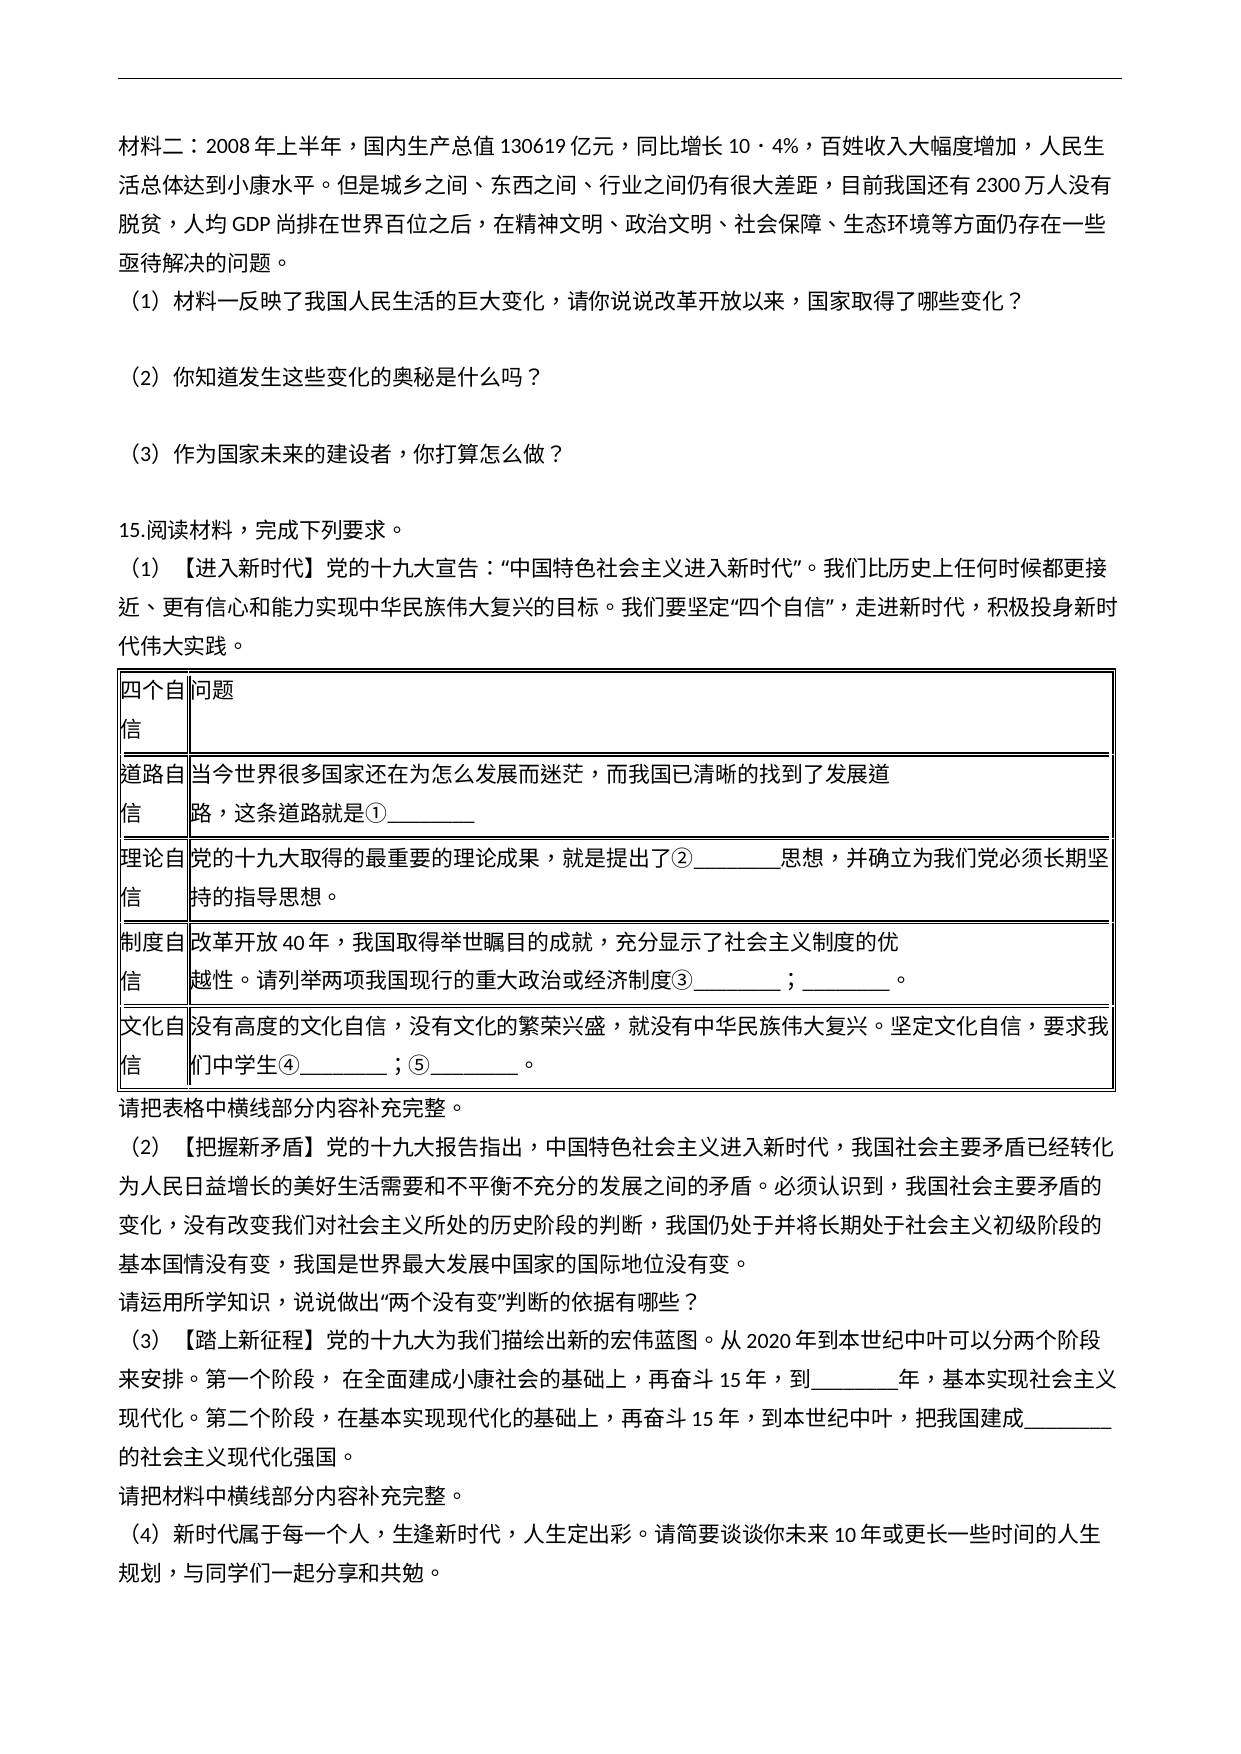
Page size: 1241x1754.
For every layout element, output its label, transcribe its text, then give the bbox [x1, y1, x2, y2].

text 材料二：2008年上半年，国内生产总值130619亿元，同比增长10．4%，百姓收入大幅度增加，人民生活总体达到小康水平。但是城乡之间、东西之间、行业之间仍有很大差距，目前我国还有2300万人没有脱贫，人均GDP尚排在世界百位之后，在精神文明、政治文明、社会保障、生态环境等方面仍存在一些亟待解决的问题。 [118, 129, 1122, 279]
table_header 问题 [189, 673, 1112, 752]
table_cell 改革开放40年，我国取得举世瞩目的成就，充分显示了社会主义制度的优 越性。请列举两项我国现行的重大政治或经济制度③________；________。 [191, 920, 1113, 1004]
text （1）【进入新时代】党的十九大宣告：“中国特色社会主义进入新时代”。我们比历史上任何时候都更接近、更有信心和能力实现中华民族伟大复兴的目标。我们要坚定“四个自信”，走进新时代，积极投身新时代伟大实践。 [118, 552, 1122, 662]
text （2）【把握新矛盾】党的十九大报告指出，中国特色社会主义进入新时代，我国社会主要矛盾已经转化为人民日益增长的美好生活需要和不平衡不充分的发展之间的矛盾。必须认识到，我国社会主要矛盾的变化，没有改变我们对社会主义所处的历史阶段的判断，我国仍处于并将长期处于社会主义初级阶段的基本国情没有变，我国是世界最大发展中国家的国际地位没有变。 [118, 1130, 1122, 1280]
text 15.阅读材料，完成下列要求。 [118, 513, 1122, 546]
table_cell 理论自信 [121, 836, 187, 920]
text （3）作为国家未来的建设者，你打算怎么做？ [118, 437, 1122, 470]
table_cell 党的十九大取得的最重要的理论成果，就是提出了②________思想，并确立为我们党必须长期坚持的指导思想。 [191, 836, 1113, 920]
table_cell 文化自信 [119, 1004, 189, 1088]
table_cell 制度自信 [121, 920, 187, 1004]
table_cell 当今世界很多国家还在为怎么发展而迷茫，而我国已清晰的找到了发展道 路，这条道路就是①________ [189, 752, 1114, 836]
text 请运用所学知识，说说做出“两个没有变”判断的依据有哪些？ [118, 1286, 1122, 1318]
text 请把材料中横线部分内容补充完整。 [118, 1479, 1122, 1512]
table_cell 没有高度的文化自信，没有文化的繁荣兴盛，就没有中华民族伟大复兴。坚定文化自信，要求我们中学生④________；⑤________。 [189, 1004, 1114, 1088]
text （3）【踏上新征程】党的十九大为我们描绘出新的宏伟蓝图。从2020年到本世纪中叶可以分两个阶段来安排。第一个阶段， 在全面建成小康社会的基础上，再奋斗15年，到________年，基本实现社会主义现代化。第二个阶段，在基本实现现代化的基础上，再奋斗15年，到本世纪中叶，把我国建成________的社会主义现代化强国。 [118, 1324, 1122, 1473]
table_header 四个自信 [119, 670, 189, 752]
table_cell 道路自信 [119, 752, 189, 836]
text （2）你知道发生这些变化的奥秘是什么吗？ [118, 361, 1122, 393]
text （1）材料一反映了我国人民生活的巨大变化，请你说说改革开放以来，国家取得了哪些变化？ [118, 285, 1122, 317]
text （4）新时代属于每一个人，生逢新时代，人生定出彩。请简要谈谈你未来10年或更长一些时间的人生规划，与同学们一起分享和共勉。 [118, 1518, 1122, 1589]
text 请把表格中横线部分内容补充完整。 [118, 1092, 1122, 1124]
